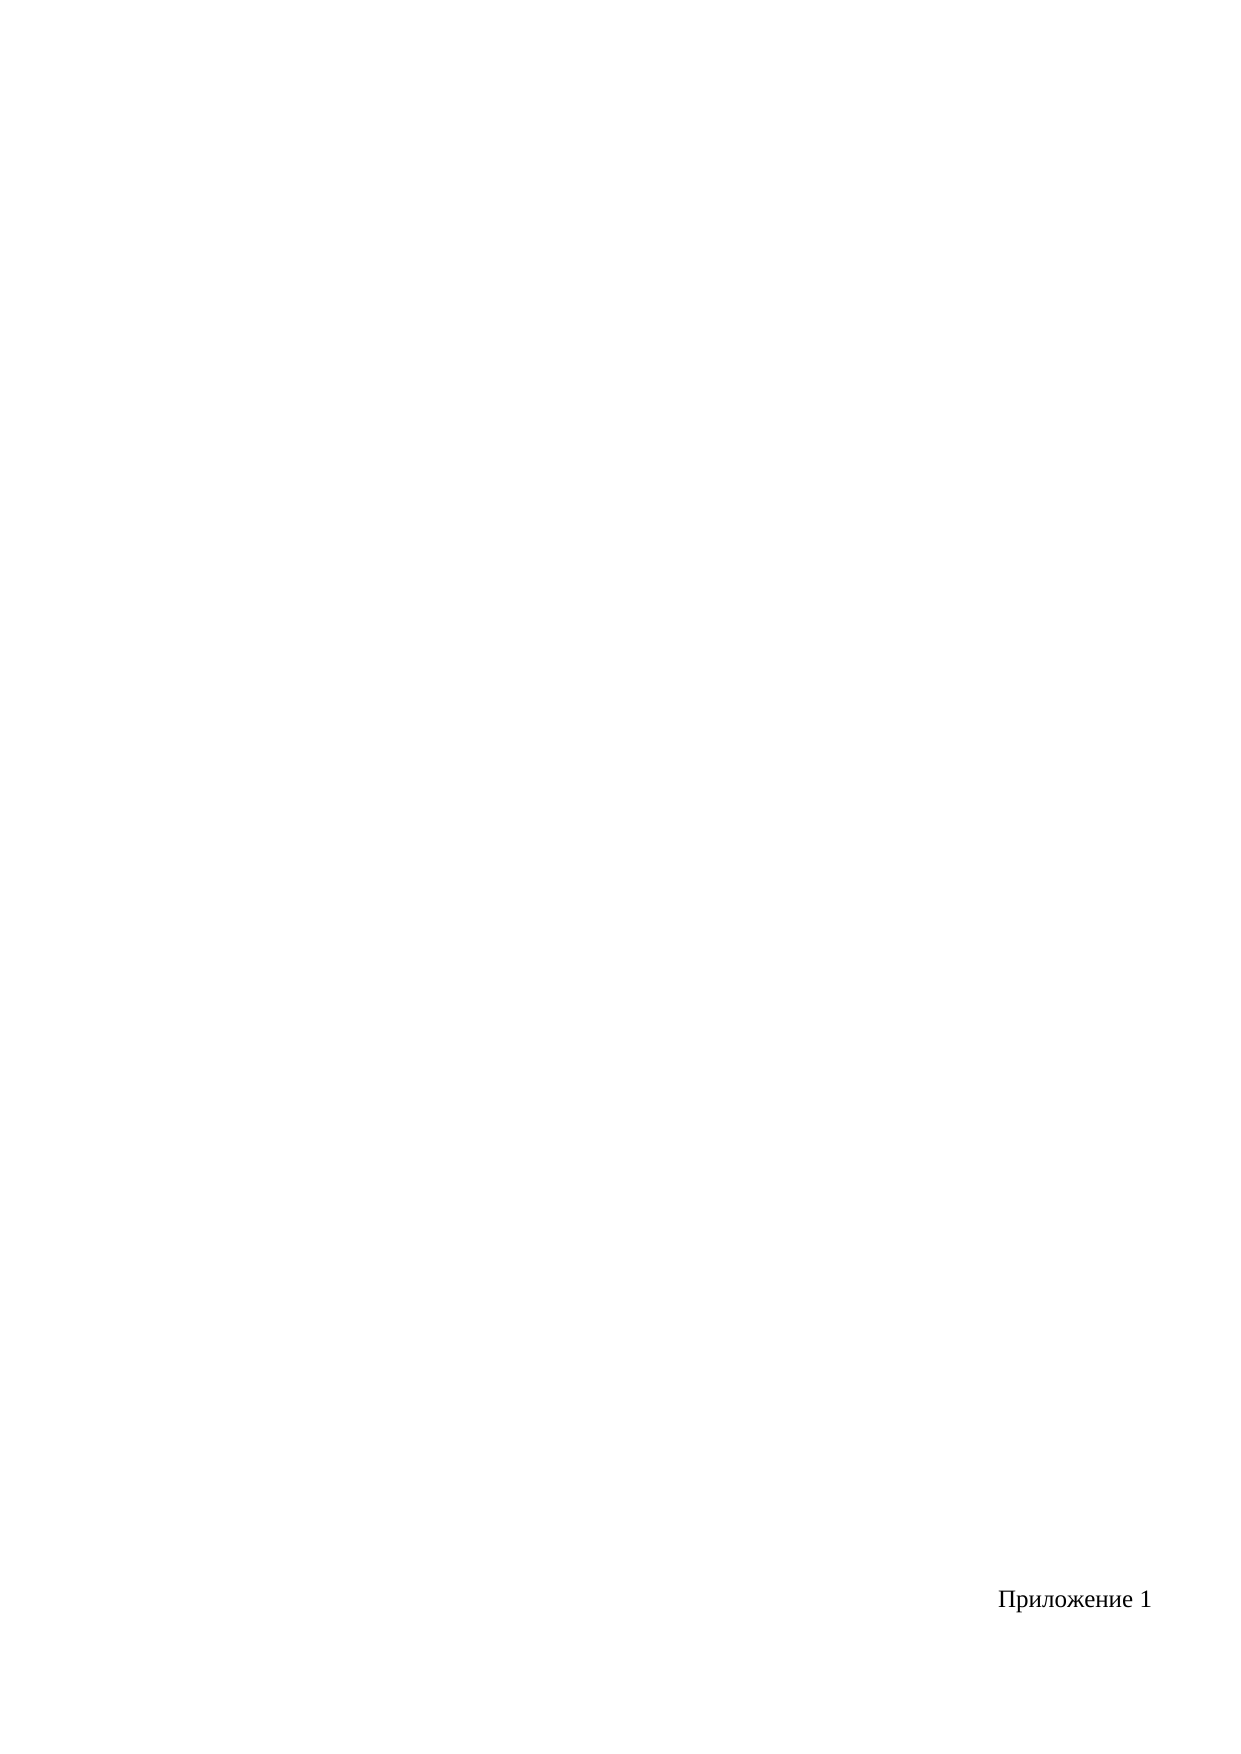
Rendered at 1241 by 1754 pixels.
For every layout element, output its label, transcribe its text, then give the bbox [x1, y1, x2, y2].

text Приложение 1 [177, 1584, 1152, 1613]
